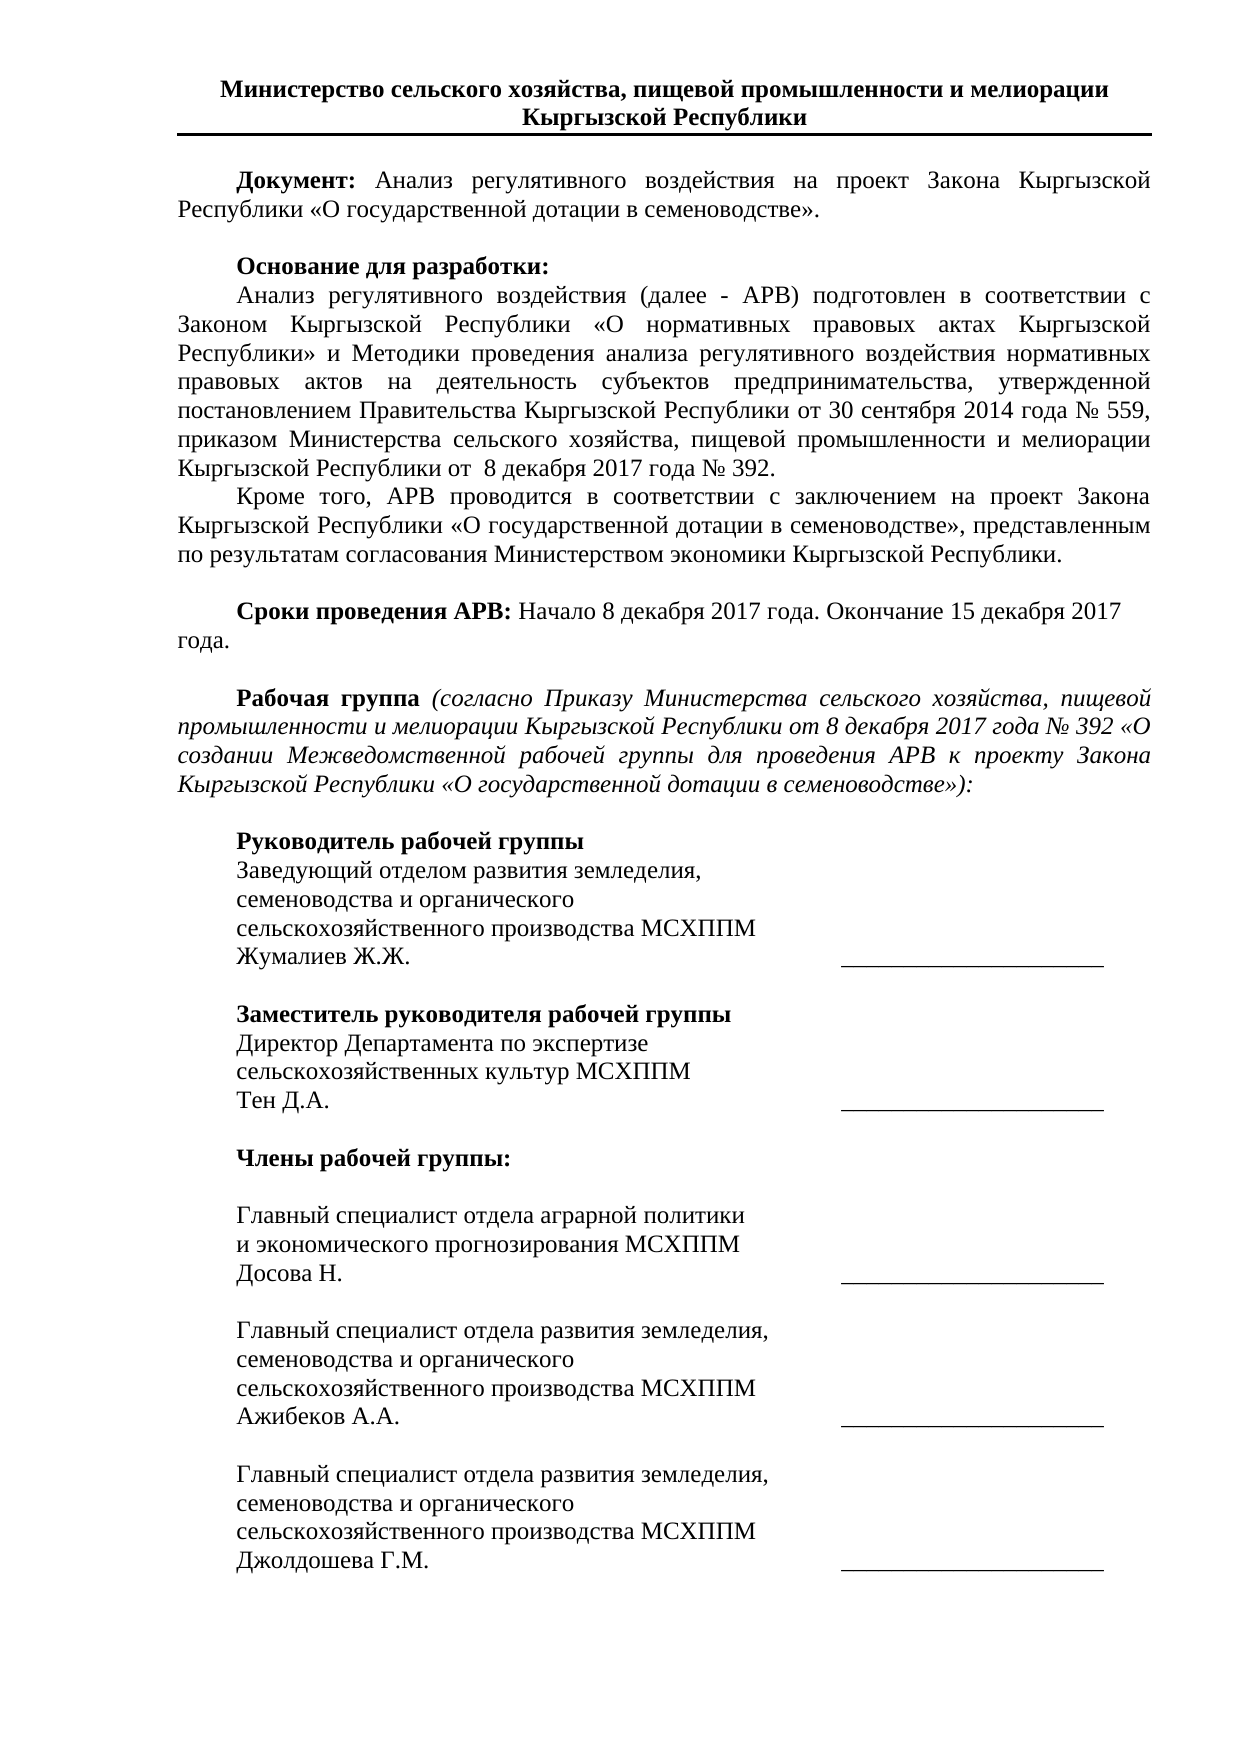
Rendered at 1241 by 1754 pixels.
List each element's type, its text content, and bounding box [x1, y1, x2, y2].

text Кроме того, АРВ проводится в соответствии с заключением на проект Закона Кыргызской Республики «О государственной дотации в семеноводстве», представленным по результатам согласования Министерством экономики Кыргызской Республики. [177, 481, 1152, 568]
text Заместитель руководителя рабочей группы [177, 999, 1152, 1028]
text Главный специалист отдела аграрной политики [177, 1200, 1152, 1229]
text Рабочая группа (согласно Приказу Министерства сельского хозяйства, пищевой промышленности и мелиорации Кыргызской Республики от 8 декабря 2017 года № 392 «О создании Межведомственной рабочей группы для проведения АРВ к проекту Закона Кыргызской Республики «О государственной дотации в семеноводстве»): [177, 683, 1152, 798]
text Тен Д.А. _____________________ [177, 1085, 1152, 1114]
text Директор Департамента по экспертизе [177, 1028, 1152, 1056]
text Ажибеков А.А. _____________________ [177, 1401, 1152, 1430]
text Главный специалист отдела развития земледелия, [177, 1459, 1152, 1488]
text Заведующий отделом развития земледелия, [177, 855, 1152, 884]
text сельскохозяйственного производства МСХППМ [177, 913, 1152, 941]
text Члены рабочей группы: [177, 1143, 1152, 1171]
text Главный специалист отдела развития земледелия, [177, 1315, 1152, 1344]
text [177, 1516, 1152, 1545]
text Джолдошева Г.М. _____________________ [177, 1545, 1152, 1574]
text сельскохозяйственных культур МСХППМ [177, 1056, 1152, 1085]
text Сроки проведения АРВ: Начало 8 декабря 2017 года. Окончание 15 декабря 2017 года. [177, 596, 1152, 654]
text семеноводства и органического [177, 1344, 1152, 1373]
text семеноводства и органического [177, 1488, 1152, 1516]
text семеноводства и органического [177, 884, 1152, 913]
text Досова Н. _____________________ [177, 1258, 1152, 1286]
text сельскохозяйственного производства МСХППМ [177, 1373, 1152, 1401]
text Руководитель рабочей группы [177, 826, 1152, 855]
text и экономического прогнозирования МСХППМ [177, 1229, 1152, 1258]
text Жумалиев Ж.Ж. _____________________ [177, 941, 1152, 970]
text Анализ регулятивного воздействия (далее - АРВ) подготовлен в соответствии с Законом Кыргызской Республики «О нормативных правовых актах Кыргызской Республики» и Методики проведения анализа регулятивного воздействия нормативных правовых актов на деятельность субъектов предпринимательства, утвержденной постановлением Правительства Кыргызской Республики от 30 сентября 2014 года № 559, приказом Министерства сельского хозяйства, пищевой промышленности и мелиорации Кыргызской Республики от 8 декабря 2017 года № 392. [177, 280, 1152, 481]
text Документ: Анализ регулятивного воздействия на проект Закона Кыргызской Республики «О государственной дотации в семеноводстве». [177, 165, 1152, 223]
text Основание для разработки: [177, 251, 1152, 280]
